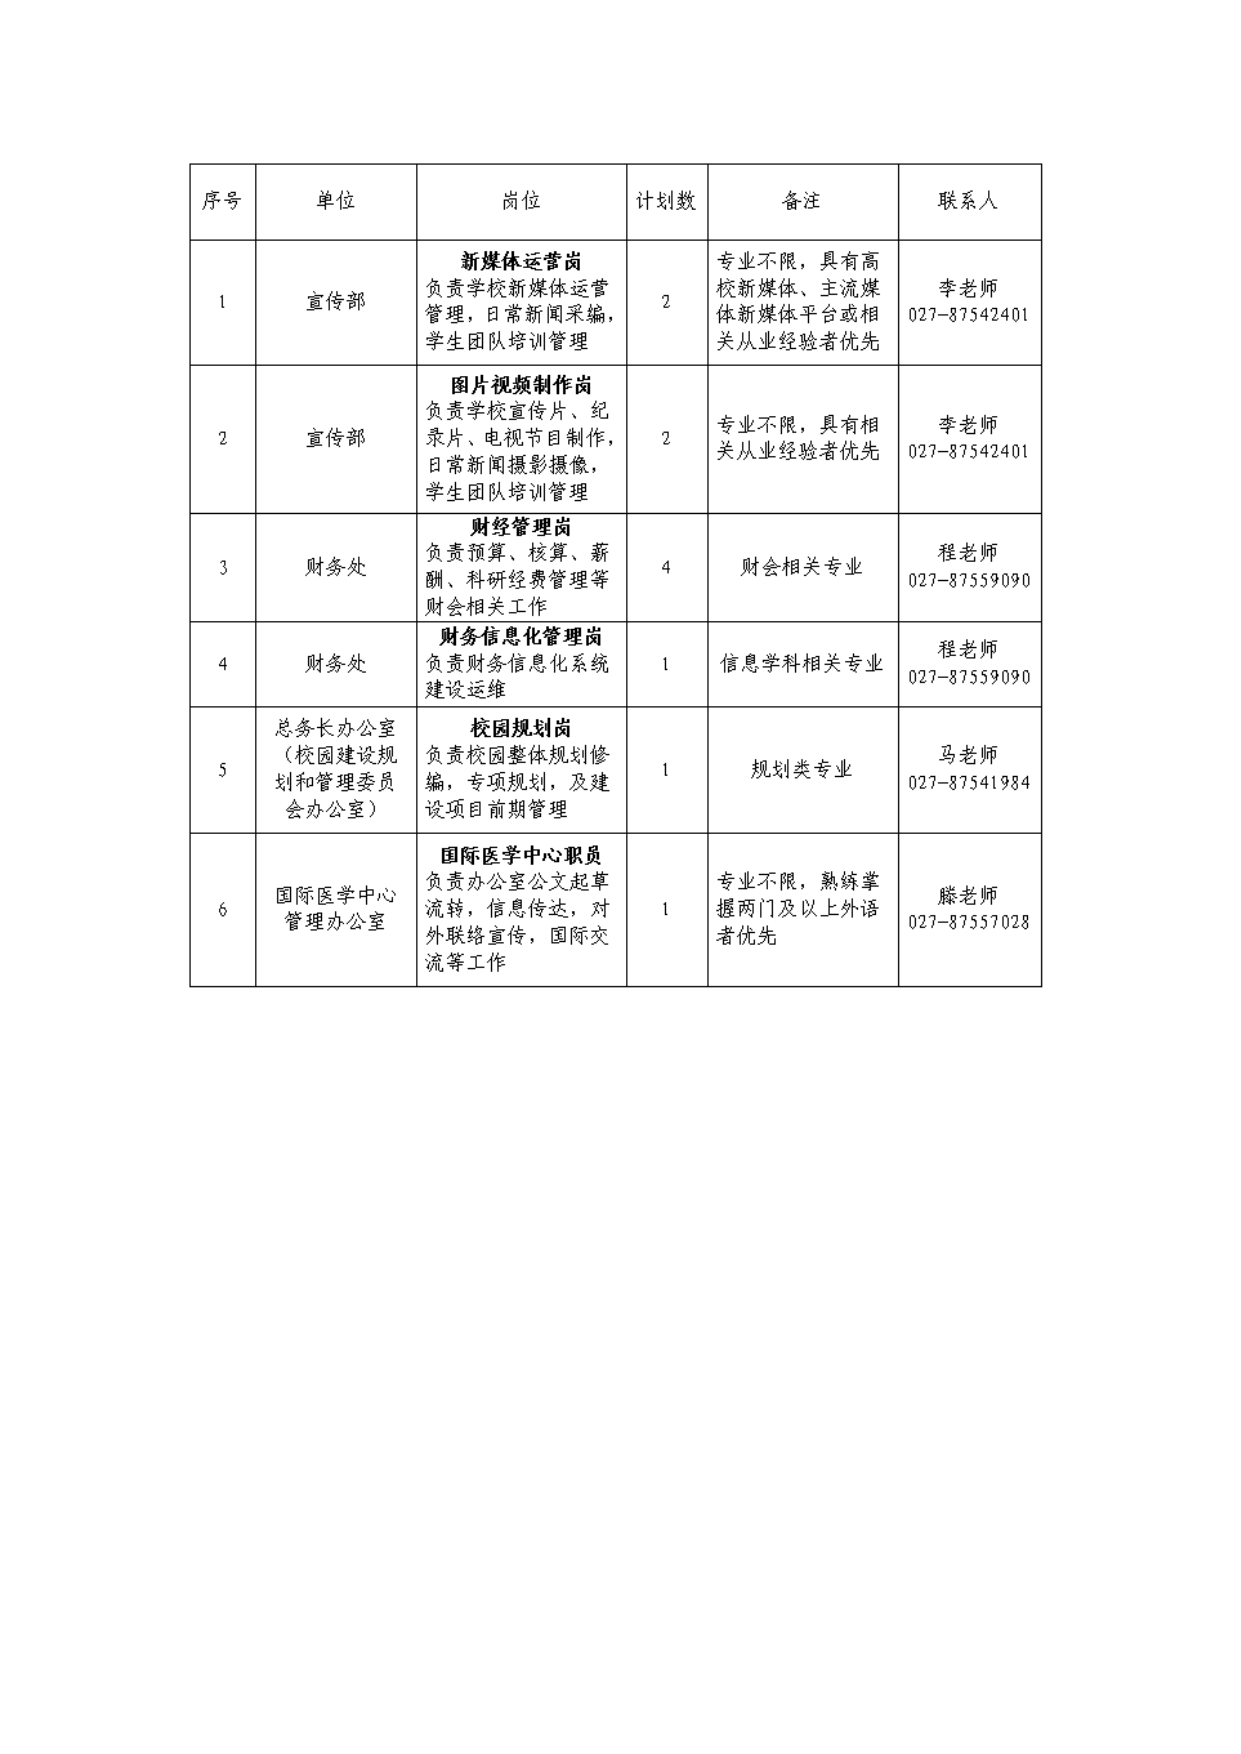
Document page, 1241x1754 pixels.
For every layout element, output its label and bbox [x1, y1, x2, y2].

picture [187, 162, 1045, 990]
